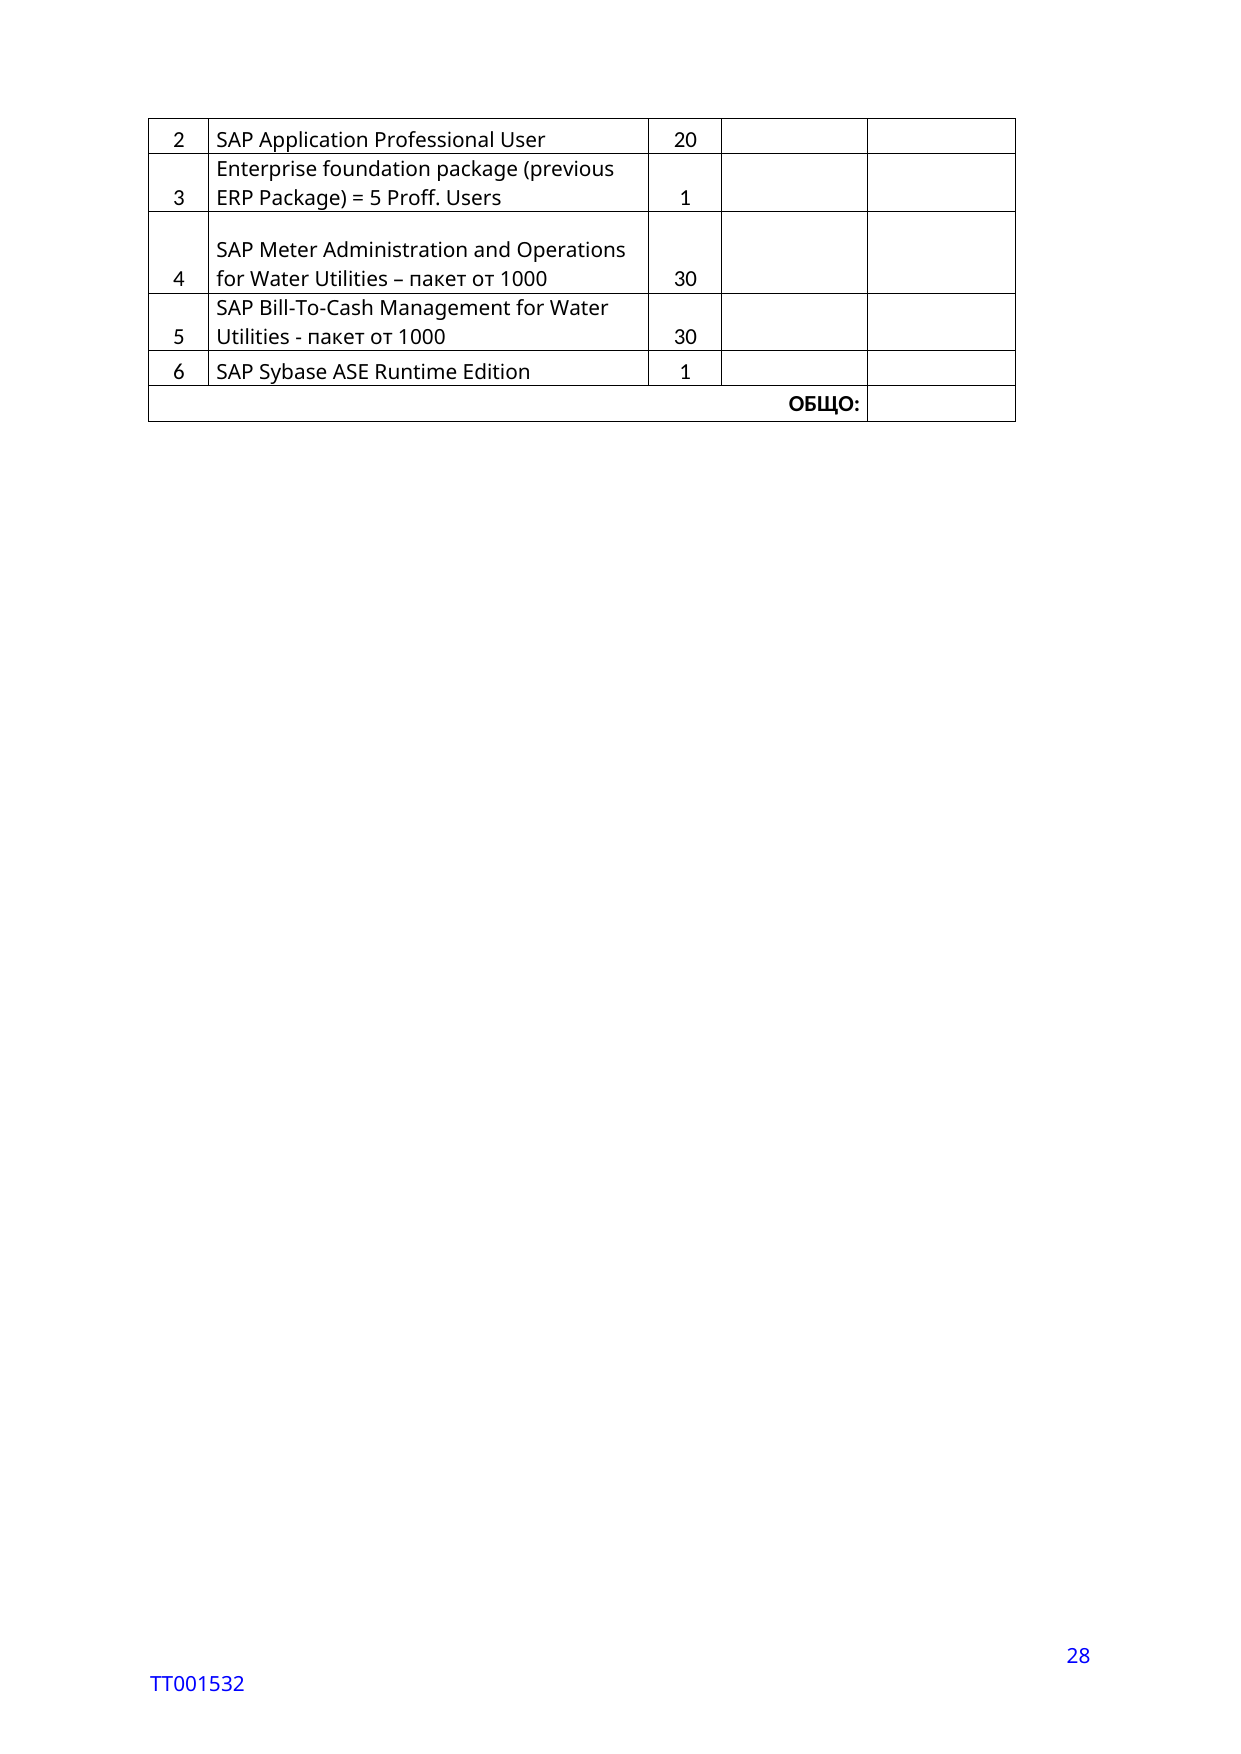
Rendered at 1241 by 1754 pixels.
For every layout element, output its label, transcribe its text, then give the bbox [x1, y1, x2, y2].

table_cell ОБЩО: [149, 386, 867, 421]
table_cell 30 [649, 294, 721, 350]
table_cell SAP Meter Administration and Operations for Water Utilities – пакет от 1000 [209, 212, 648, 292]
table_cell [722, 119, 867, 153]
table_cell [868, 294, 1015, 350]
table_cell 3 [149, 154, 208, 211]
table_cell [722, 294, 867, 350]
table_cell [722, 212, 867, 292]
table_cell [868, 154, 1015, 211]
table_cell 30 [649, 212, 721, 292]
table_cell [868, 212, 1015, 292]
table_cell [868, 351, 1015, 385]
table_cell [868, 386, 1015, 421]
table_cell 20 [649, 119, 721, 153]
table_cell SAP Sybase ASE Runtime Edition [209, 351, 648, 385]
table_cell 6 [149, 351, 208, 385]
table_cell 1 [649, 154, 721, 211]
table_cell SAP Bill-To-Cash Management for Water Utilities - пакет от 1000 [209, 294, 648, 350]
table_cell 1 [649, 351, 721, 385]
table_cell Enterprise foundation package (previous ERP Package) = 5 Proff. Users [209, 154, 648, 211]
table_cell [868, 119, 1015, 153]
table_cell 4 [149, 212, 208, 292]
table_cell SAP Application Professional User [209, 119, 648, 153]
table_cell [722, 351, 867, 385]
table_cell 2 [149, 119, 208, 153]
table_cell [722, 154, 867, 211]
table_cell 5 [149, 294, 208, 350]
